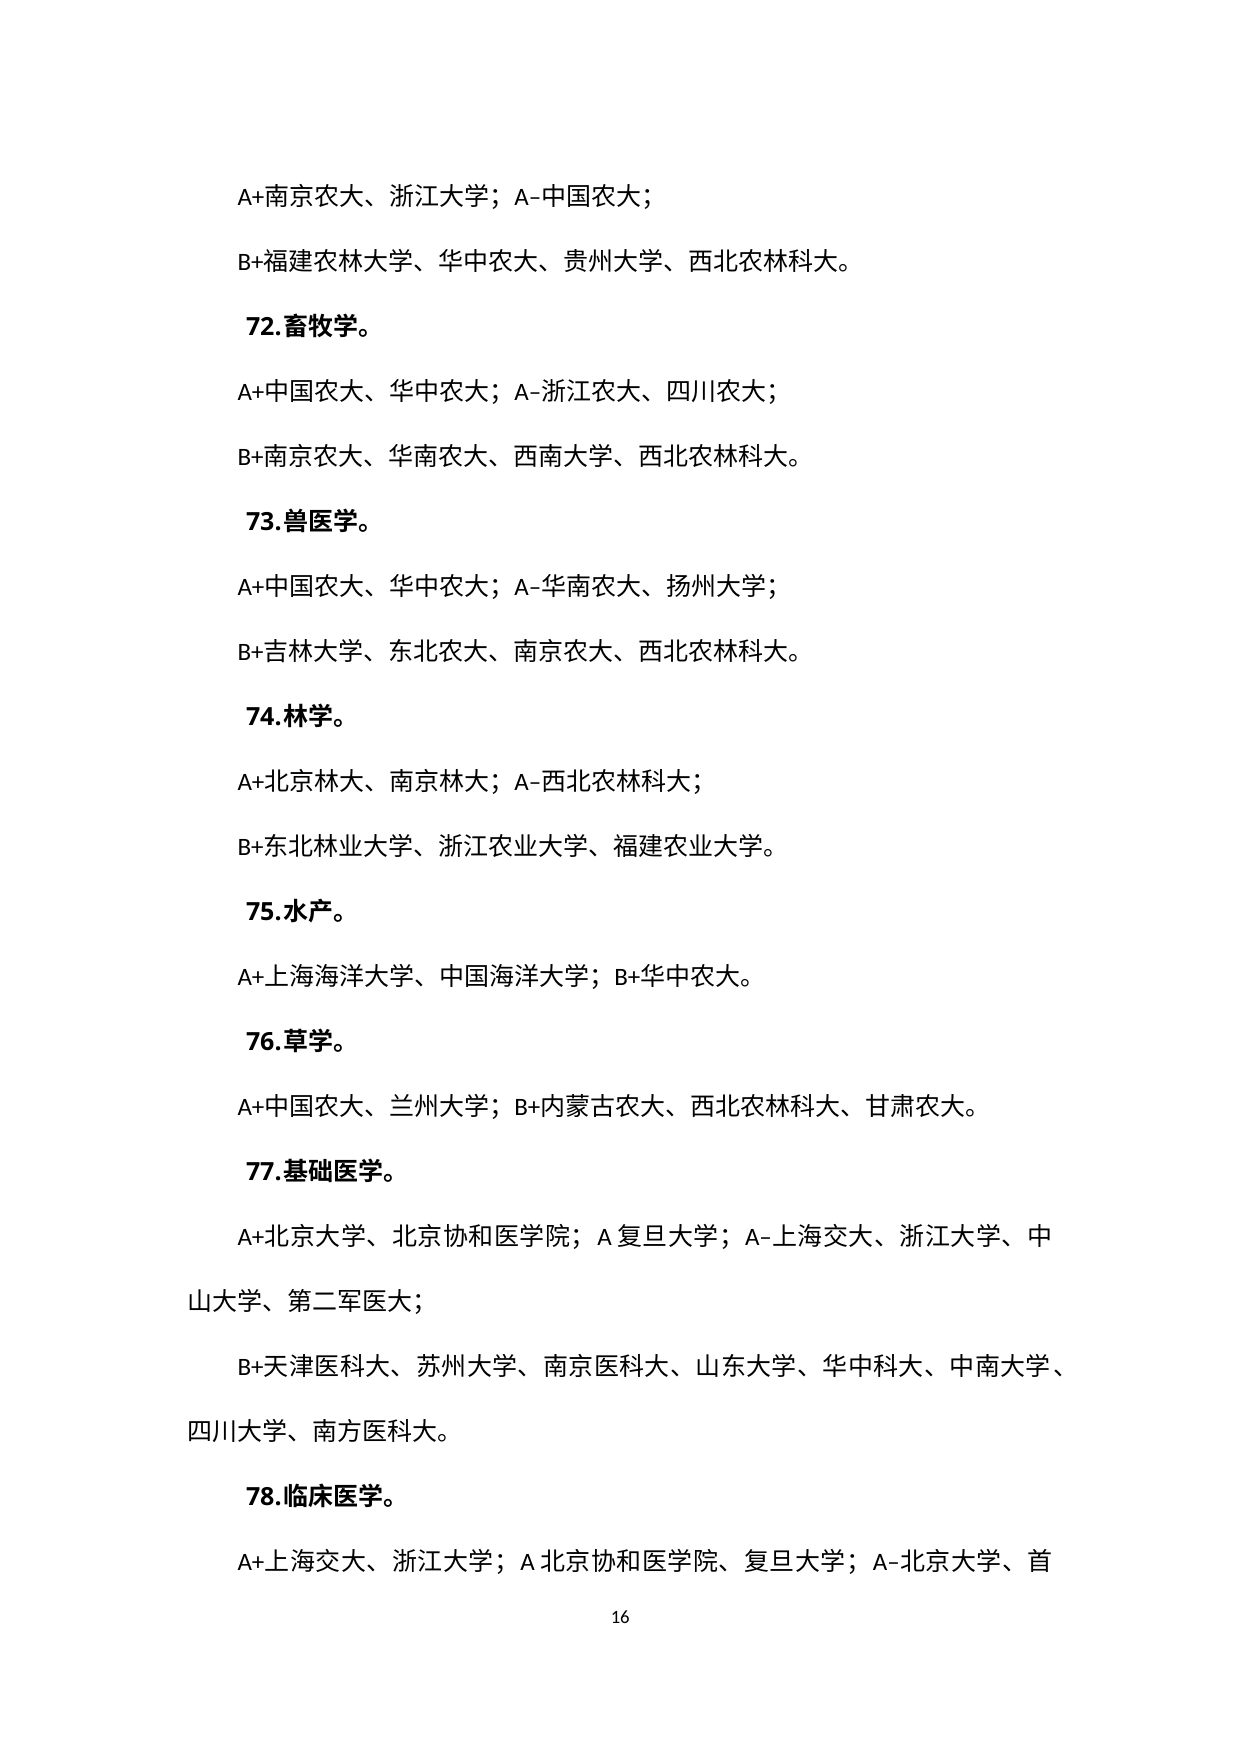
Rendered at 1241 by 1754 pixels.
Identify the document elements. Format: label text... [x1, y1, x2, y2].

list 林学。 [246, 682, 1053, 747]
text A+中国农大、华中农大；A–浙江农大、四川农大； [187, 357, 1053, 422]
text A+中国农大、华中农大；A–华南农大、扬州大学； [187, 552, 1053, 617]
text B+南京农大、华南农大、西南大学、西北农林科大。 [187, 422, 1053, 487]
text B+东北林业大学、浙江农业大学、福建农业大学。 [187, 812, 1053, 877]
text A+上海海洋大学、中国海洋大学；B+华中农大。 [187, 942, 1053, 1007]
text B+福建农林大学、华中农大、贵州大学、西北农林科大。 [187, 227, 1053, 292]
list 临床医学。 [246, 1462, 1053, 1527]
list 畜牧学。 [246, 292, 1053, 357]
text B+天津医科大、苏州大学、南京医科大、山东大学、华中科大、中南大学、四川大学、南方医科大。 [187, 1332, 1053, 1462]
text A+北京林大、南京林大；A–西北农林科大； [187, 747, 1053, 812]
list 兽医学。 [246, 487, 1053, 552]
list 水产。 [246, 877, 1053, 942]
list 基础医学。 [246, 1137, 1053, 1202]
text A+中国农大、兰州大学；B+内蒙古农大、西北农林科大、甘肃农大。 [187, 1072, 1053, 1137]
text B+吉林大学、东北农大、南京农大、西北农林科大。 [187, 617, 1053, 682]
text A+北京大学、北京协和医学院；A复旦大学；A–上海交大、浙江大学、中山大学、第二军医大； [187, 1202, 1053, 1332]
text A+南京农大、浙江大学；A–中国农大； [187, 162, 1053, 227]
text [187, 1527, 1053, 1592]
list 草学。 [246, 1007, 1053, 1072]
